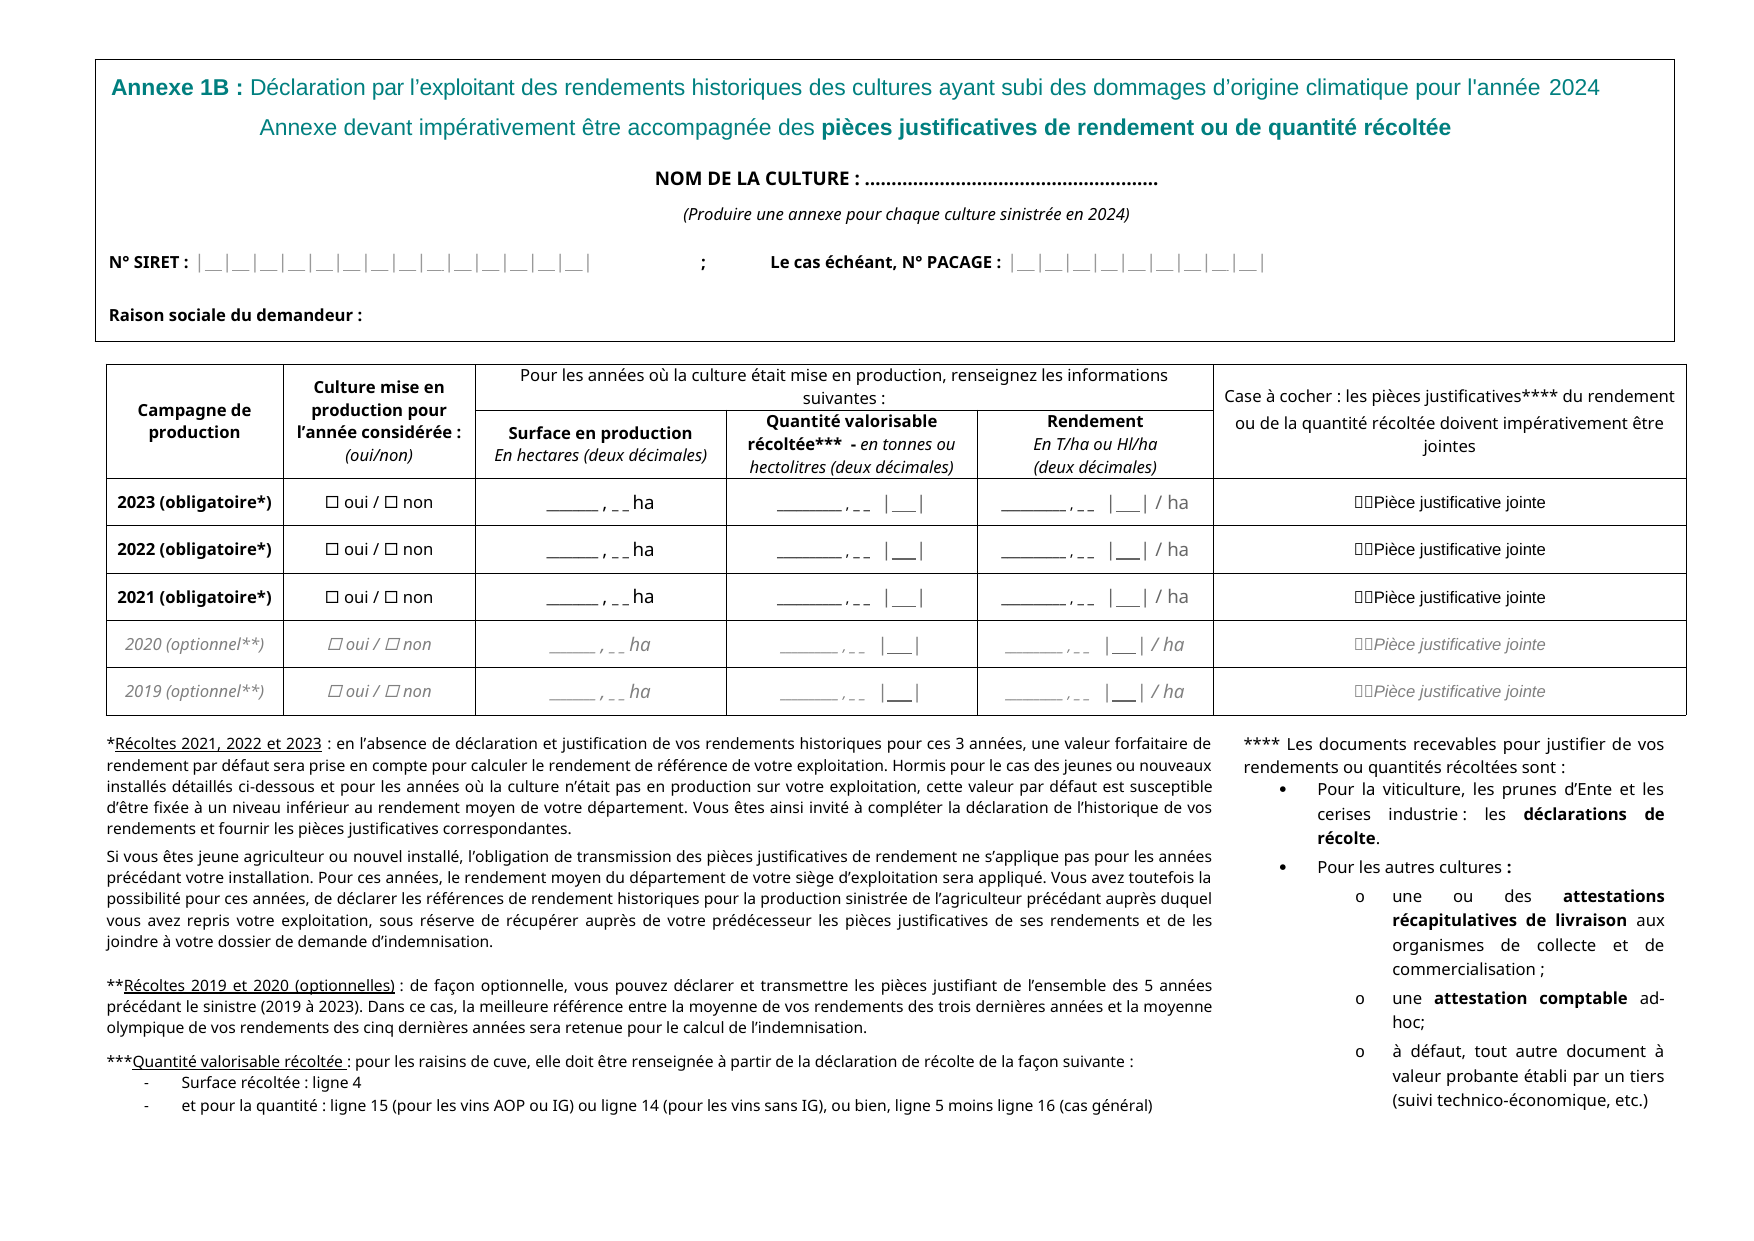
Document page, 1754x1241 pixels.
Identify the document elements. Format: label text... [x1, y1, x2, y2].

table_header *Récoltes 2021, 2022 et 2023 : en l’absence de déclaration et justification de vos rendements historiques pour ces 3 années, une valeur forfaitaire de rendement par défaut sera prise en compte pour calculer le rendement de référence de votre exploitation. Hormis pour le cas des jeunes ou nouveaux installés détaillés ci-dessous et pour les années où la culture n’était pas en production sur votre exploitation, cette valeur par défaut est susceptible d’être fixée à un niveau inférieur au rendement moyen de votre département. Vous êtes ainsi invité à compléter la déclaration de l’historique de vos rendements et fournir les pièces justificatives correspondantes. Si vous êtes jeune agriculteur ou nouvel installé, l’obligation de transmission des pièces justificatives de rendement ne s’applique pas pour les années précédant votre installation. Pour ces années, le rendement moyen du département de votre siège d’exploitation sera appliqué. Vous avez toutefois la possibilité pour ces années, de déclarer les références de rendement historiques pour la production sinistrée de l’agriculteur précédant auprès duquel vous avez repris votre exploitation, sous réserve de récupérer auprès de votre prédécesseur les pièces justificatives de ses rendements et de les joindre à votre dossier de demande d’indemnisation. **Récoltes 2019 et 2020 (optionnelles) : de façon optionnelle, vous pouvez déclarer et transmettre les pièces justifiant de l’ensemble des 5 années précédant le sinistre (2019 à 2023). Dans ce cas, la meilleure référence entre la moyenne de vos rendements des trois dernières années et la moyenne olympique de vos rendements des cinq dernières années sera retenue pour le calcul de l’indemnisation. ***Quantité valorisable récoltée : pour les raisins de cuve, elle doit être renseignée à partir de la déclaration de récolte de la façon suivante : Surface récoltée : ligne 4 et pour la quantité : ligne 15 (pour les vins AOP ou IG) ou ligne 14 (pour les vins sans IG), ou bien, ligne 5 moins ligne 16 (cas général) [92, 727, 1228, 1137]
table_cell oui / non [284, 668, 475, 714]
table_cell Pièce justificative jointe [1214, 574, 1686, 620]
table_cell __________ , _ _ | | / ha [978, 574, 1213, 620]
table_cell ________ , _ _ ha [476, 479, 726, 525]
table_cell oui / non [284, 574, 475, 620]
table_header Pour les années où la culture était mise en production, renseignez les informations suivantes : [476, 365, 1213, 409]
table_cell Pièce justificative jointe [1214, 668, 1686, 714]
table_cell Pièce justificative jointe [1214, 621, 1686, 667]
table_header Culture mise en production pour l’année considérée : (oui/non) [284, 365, 475, 478]
table_cell ________ , _ _ ha [476, 526, 726, 573]
table_header Case à cocher : les pièces justificatives**** du rendement ou de la quantité récoltée doivent impérativement être jointes [1214, 365, 1686, 478]
table_cell 2021 (obligatoire*) [107, 574, 283, 620]
table_cell Pièce justificative jointe [1214, 479, 1686, 525]
table_cell Quantité valorisable récoltée*** - en tonnes ou hectolitres (deux décimales) [727, 411, 977, 478]
table_cell __________ , _ _ | | [727, 574, 977, 620]
table_cell __________ , _ _ | | [727, 621, 977, 667]
table_cell Rendement En T/ha ou Hl/ha (deux décimales) [978, 411, 1213, 478]
table_cell 2022 (obligatoire*) [107, 526, 283, 573]
table_cell __________ , _ _ | | [727, 526, 977, 573]
table_cell ________ , _ _ ha [476, 574, 726, 620]
table_cell __________ , _ _ | | [727, 479, 977, 525]
table_cell ________ , _ _ ha [476, 668, 726, 714]
table_cell 2023 (obligatoire*) [107, 479, 283, 525]
table_cell ________ , _ _ ha [476, 621, 726, 667]
table_cell 2019 (optionnel**) [107, 668, 283, 714]
table_cell Surface en production En hectares (deux décimales) [476, 411, 726, 478]
table_cell oui / non [284, 526, 475, 573]
table_cell 2020 (optionnel**) [107, 621, 283, 667]
table_cell __________ , _ _ | | / ha [978, 479, 1213, 525]
table_header **** Les documents recevables pour justifier de vos rendements ou quantités récoltées sont : Pour la viticulture, les prunes d’Ente et les cerises industrie : les déclarations de récolte. Pour les autres cultures : une ou des attestations récapitulatives de livraison aux organismes de collecte et de commercialisation ; une attestation comptable ad-hoc; à défaut, tout autre document à valeur probante établi par un tiers (suivi technico-économique, etc.) [1229, 727, 1679, 1137]
table_cell __________ , _ _ | | / ha [978, 526, 1213, 573]
table_cell oui / non [284, 479, 475, 525]
table_cell __________ , _ _ | | [727, 668, 977, 714]
table_cell oui / non [284, 621, 475, 667]
table_header Annexe 1B : Déclaration par l’exploitant des rendements historiques des cultures ayant subi des dommages d’origine climatique pour l'année 2024 Annexe devant impérativement être accompagnée des pièces justificatives de rendement ou de quantité récoltée NOM DE LA CULTURE : ………………………………………………. (Produire une annexe pour chaque culture sinistrée en 2024) N° SIRET : | | | | | | | | | | | | | | | ; Le cas échéant, N° PACAGE : | | | | | | | | | | Raison sociale du demandeur : [96, 60, 1674, 341]
table_cell __________ , _ _ | | / ha [978, 621, 1213, 667]
table_header Campagne de production [107, 365, 283, 478]
table_cell Pièce justificative jointe [1214, 526, 1686, 573]
table_cell __________ , _ _ | | / ha [978, 668, 1213, 714]
